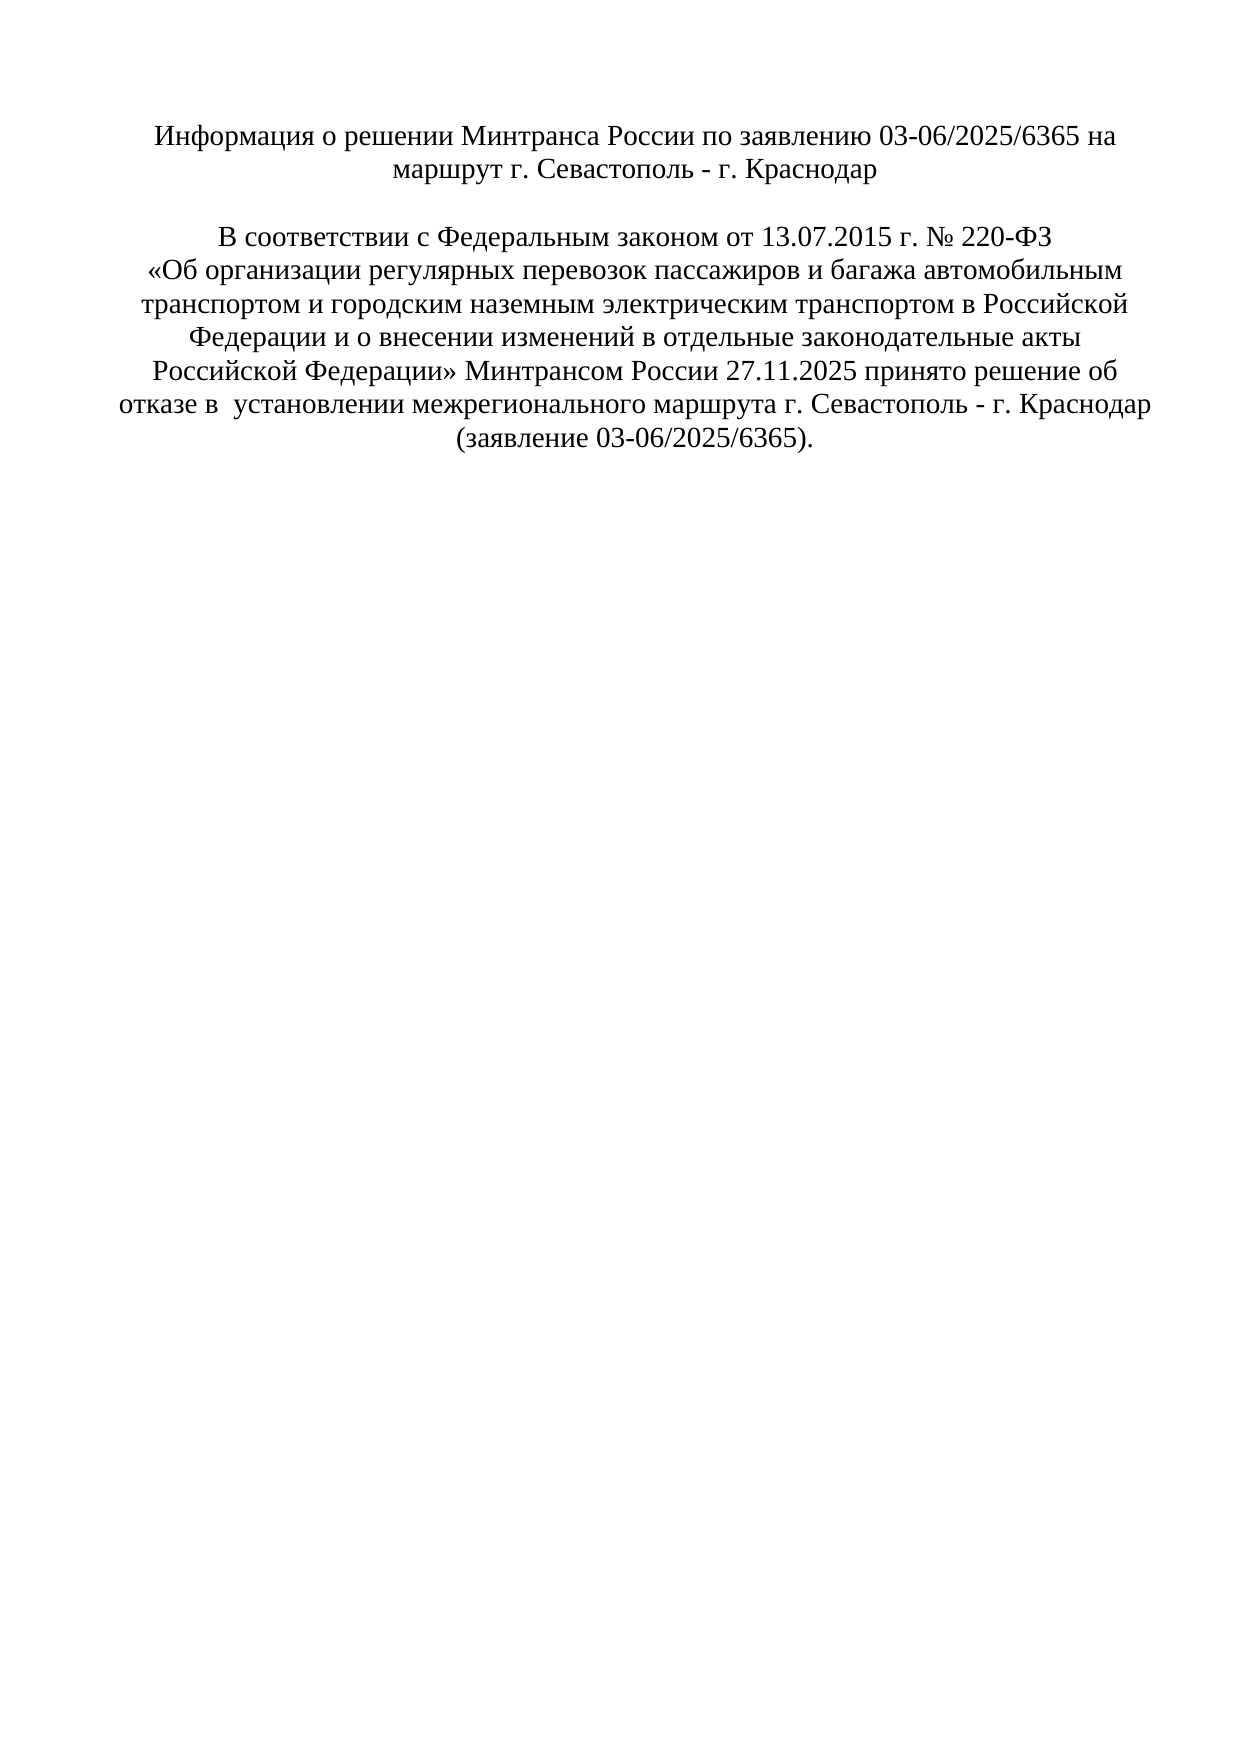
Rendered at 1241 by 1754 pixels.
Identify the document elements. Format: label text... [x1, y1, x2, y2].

text В соответствии с Федеральным законом от 13.07.2015 г. № 220-ФЗ «Об организации регулярных перевозок пассажиров и багажа автомобильным транспортом и городским наземным электрическим транспортом в Российской Федерации и о внесении изменений в отдельные законодательные акты Российской Федерации» Минтрансом России 27.11.2025 принято решение об отказе в установлении межрегионального маршрута г. Севастополь - г. Краснодар (заявление 03-06/2025/6365). [118, 219, 1152, 453]
text Информация о решении Минтранса России по заявлению 03-06/2025/6365 на маршрут г. Севастополь - г. Краснодар [118, 118, 1152, 185]
